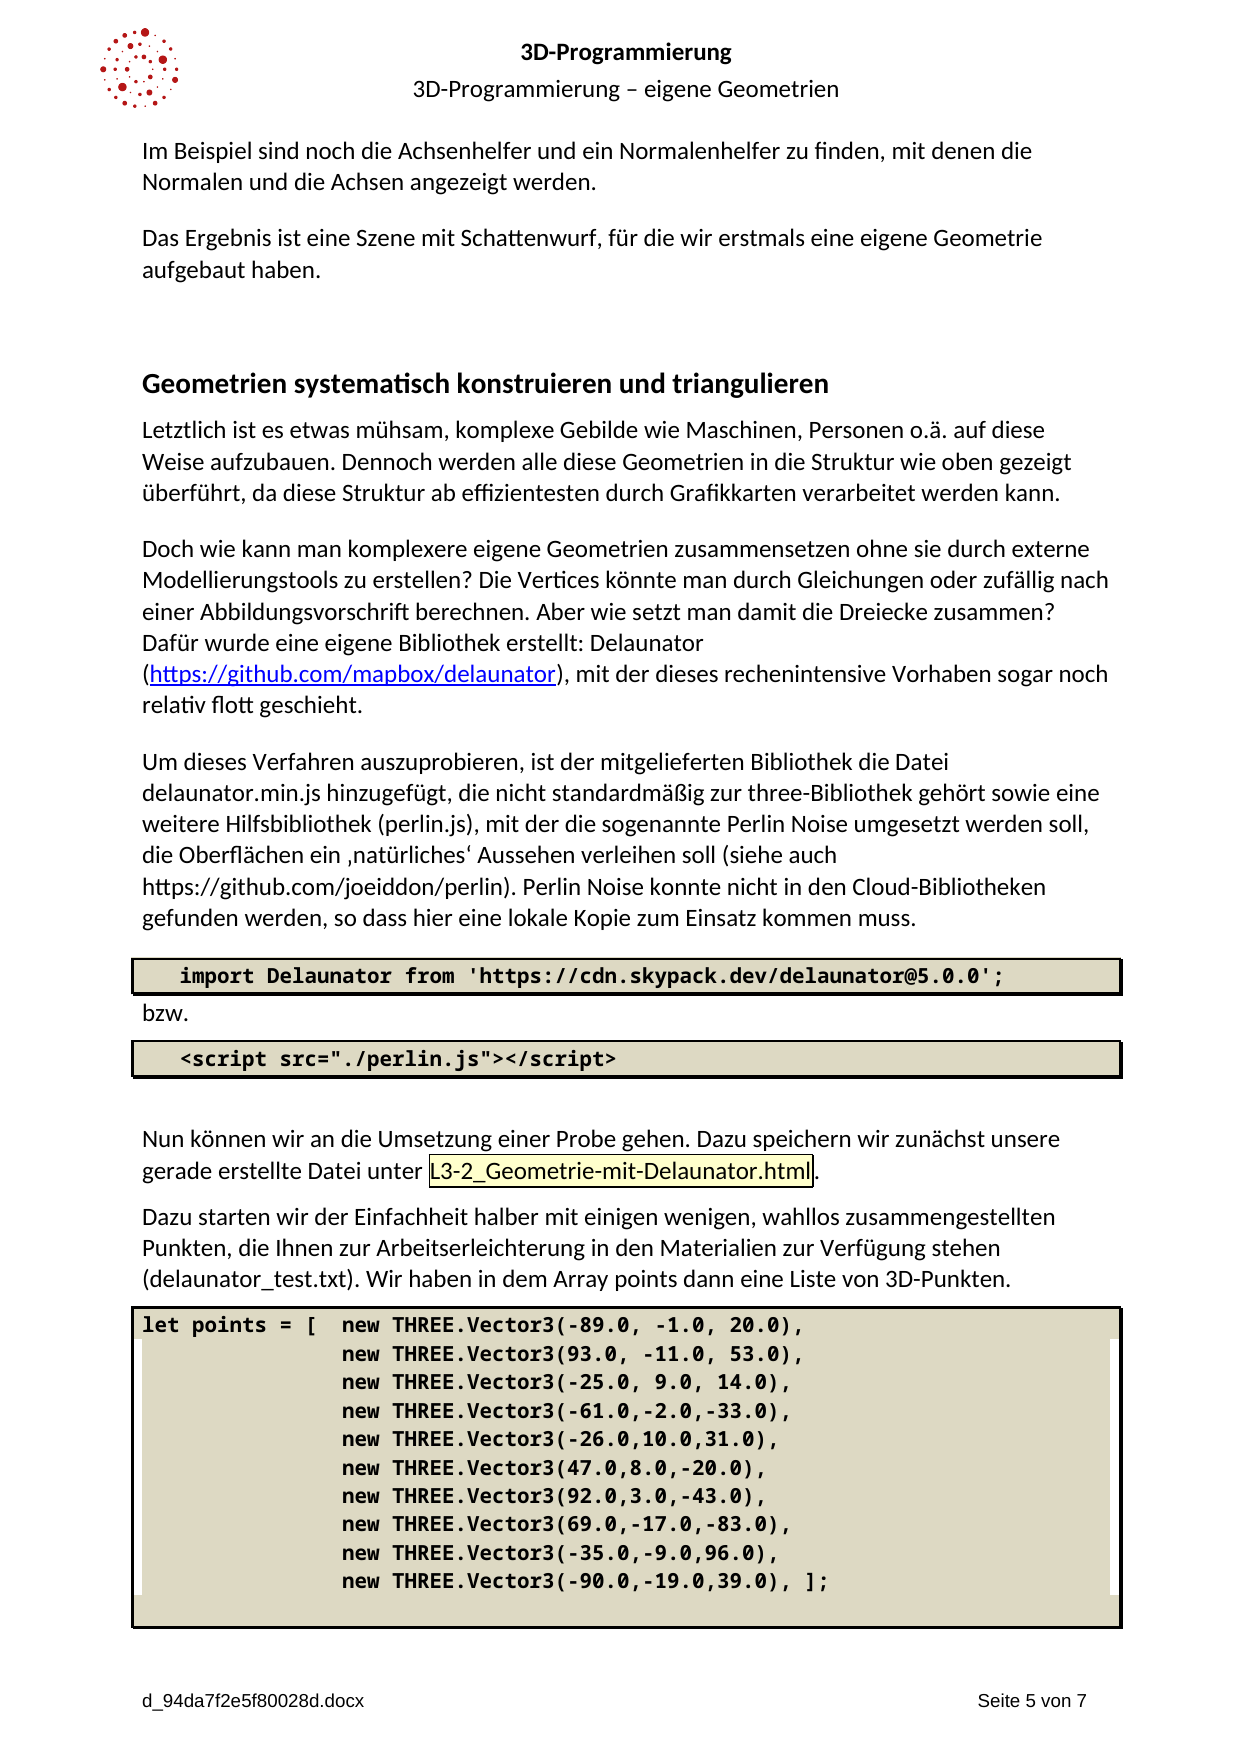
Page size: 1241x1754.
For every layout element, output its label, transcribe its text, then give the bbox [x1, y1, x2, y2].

text <script src="./perlin.js"></script> [134, 1042, 1119, 1075]
text new THREE.Vector3(92.0,3.0,-43.0), [142, 1481, 1110, 1509]
text new THREE.Vector3(-90.0,-19.0,39.0), ]; [142, 1566, 1110, 1591]
text new THREE.Vector3(-25.0, 9.0, 14.0), [142, 1367, 1110, 1396]
text new THREE.Vector3(93.0, -11.0, 53.0), [142, 1339, 1110, 1367]
text Im Beispiel sind noch die Achsenhelfer und ein Normalenhelfer zu finden, mit denen die Normalen und die Achsen angezeigt werden. [142, 134, 1110, 197]
text new THREE.Vector3(69.0,-17.0,-83.0), [142, 1509, 1110, 1538]
text new THREE.Vector3(-26.0,10.0,31.0), [142, 1424, 1110, 1453]
text new THREE.Vector3(47.0,8.0,-20.0), [142, 1453, 1110, 1481]
text Doch wie kann man komplexere eigene Geometrien zusammensetzen ohne sie durch externe Modellierungstools zu erstellen? Die Vertices könnte man durch Gleichungen oder zufällig nach einer Abbildungsvorschrift berechnen. Aber wie setzt man damit die Dreiecke zusammen? Dafür wurde eine eigene Bibliothek erstellt: Delaunator (https://github.com/mapbox/delaunator), mit der dieses rechenintensive Vorhaben sogar noch relativ flott geschieht. [142, 532, 1110, 720]
picture [100, 28, 179, 108]
subtitle Geometrien systematisch konstruieren und triangulieren [142, 366, 1110, 401]
text Letztlich ist es etwas mühsam, komplexe Gebilde wie Maschinen, Personen o.ä. auf diese Weise aufzubauen. Dennoch werden alle diese Geometrien in die Struktur wie oben gezeigt überführt, da diese Struktur ab effizientesten durch Grafikkarten verarbeitet werden kann. [142, 414, 1110, 507]
text bzw. [142, 996, 1110, 1028]
text Um dieses Verfahren auszuprobieren, ist der mitgelieferten Bibliothek die Datei delaunator.min.js hinzugefügt, die nicht standardmäßig zur three-Bibliothek gehört sowie eine weitere Hilfsbibliothek (perlin.js), mit der die sogenannte Perlin Noise umgesetzt werden soll, die Oberflächen ein ‚natürliches‘ Aussehen verleihen soll (siehe auch https://github.com/joeiddon/perlin). Perlin Noise konnte nicht in den Cloud-Bibliotheken gefunden werden, so dass hier eine lokale Kopie zum Einsatz kommen muss. [142, 745, 1110, 932]
text Nun können wir an die Umsetzung einer Probe gehen. Dazu speichern wir zunächst unsere gerade erstellte Datei unter L3-2_Geometrie-mit-Delaunator.html. [142, 1123, 1110, 1188]
text new THREE.Vector3(-61.0,-2.0,-33.0), [142, 1396, 1110, 1424]
text let points = [ new THREE.Vector3(-89.0, -1.0, 20.0), [134, 1309, 1119, 1339]
text Das Ergebnis ist eine Szene mit Schattenwurf, für die wir erstmals eine eigene Geometrie aufgebaut haben. [142, 222, 1110, 284]
text import Delaunator from 'https://cdn.skypack.dev/delaunator@5.0.0'; [134, 960, 1119, 992]
text new THREE.Vector3(-35.0,-9.0,96.0), [142, 1538, 1110, 1566]
text Dazu starten wir der Einfachheit halber mit einigen wenigen, wahllos zusammengestellten Punkten, die Ihnen zur Arbeitserleichterung in den Materialien zur Verfügung stehen (delaunator_test.txt). Wir haben in dem Array points dann eine Liste von 3D-Punkten. [142, 1200, 1110, 1294]
